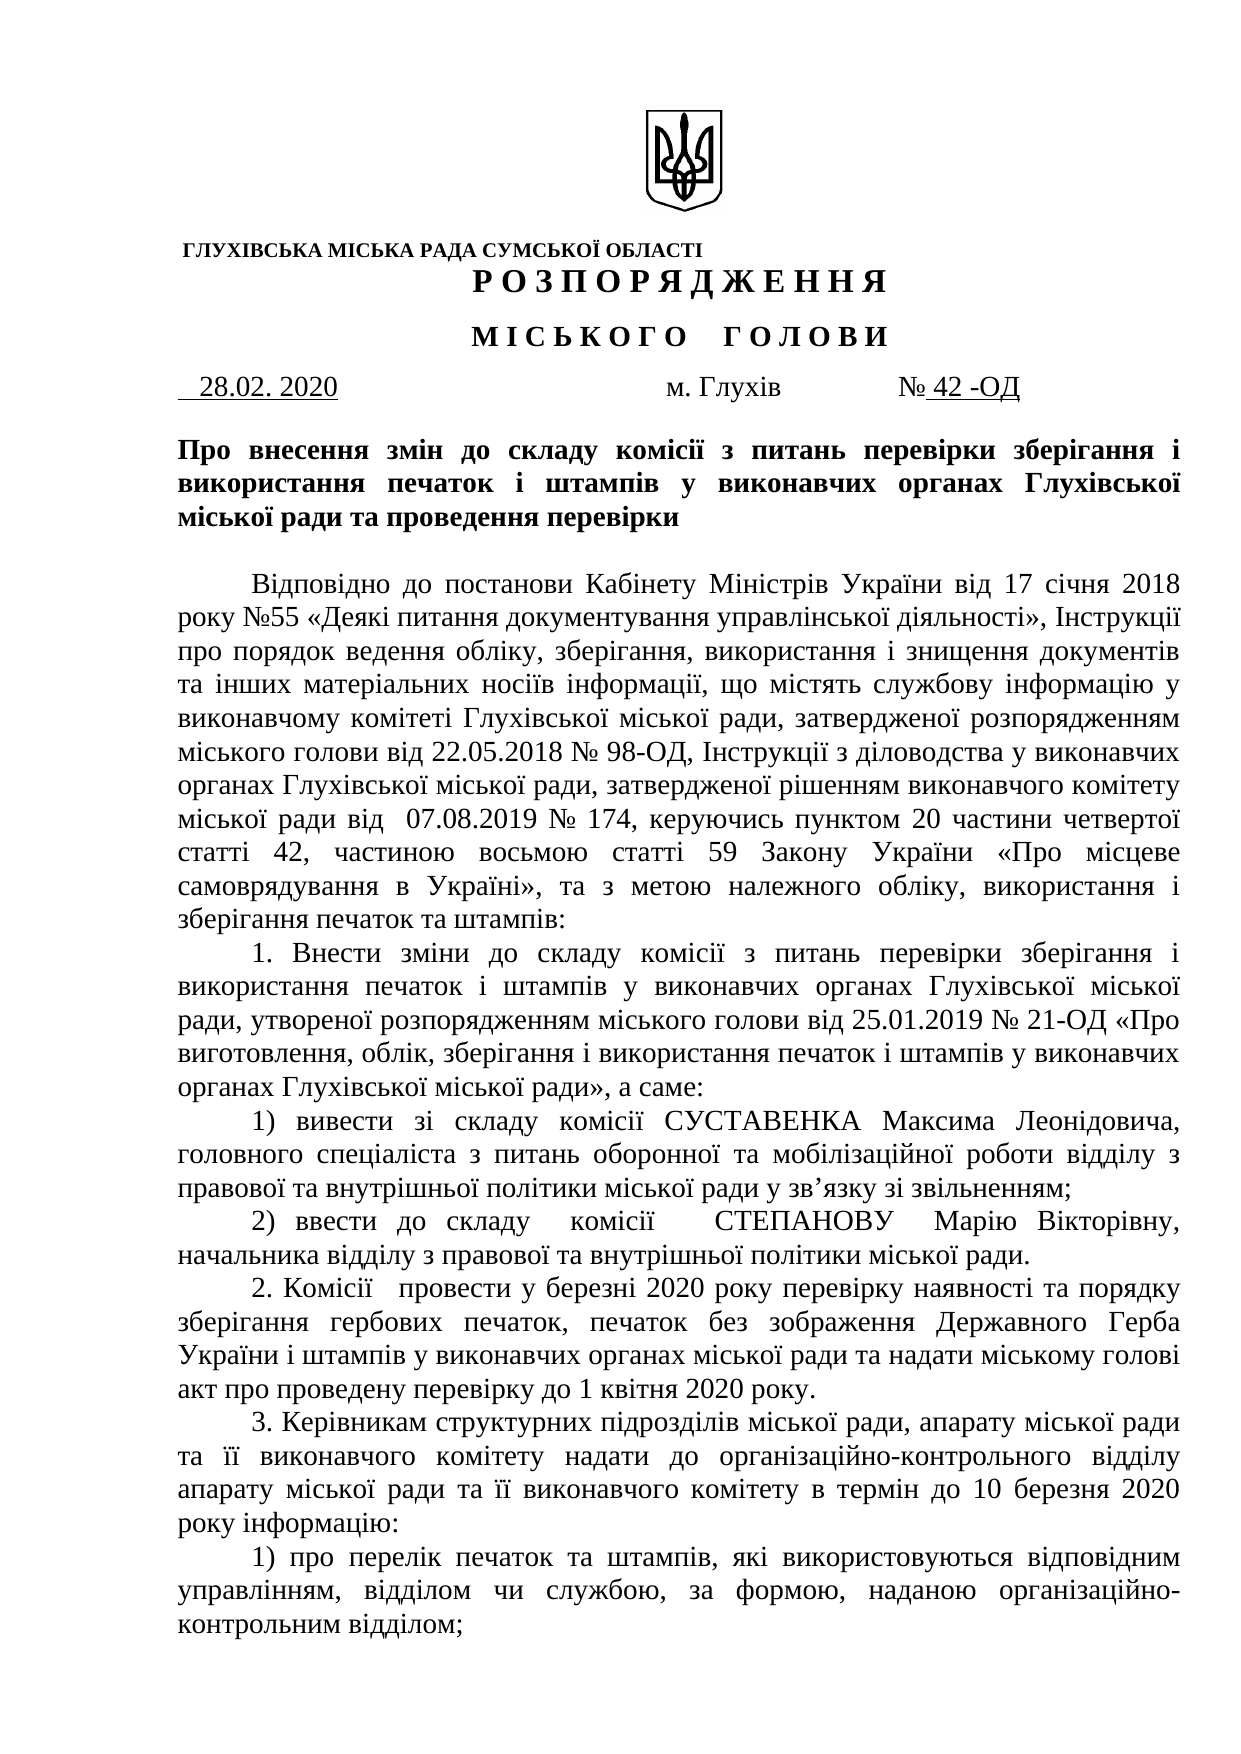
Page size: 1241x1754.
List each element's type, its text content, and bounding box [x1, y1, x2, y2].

subtitle М І С Ь К О Г О Г О Л О В И [177, 319, 1181, 353]
text 2. Комісії провести у березні 2020 року перевірку наявності та порядку зберігання гербових печаток, печаток без зображення Державного Герба України і штампів у виконавчих органах міської ради та надати міському голові акт про проведену перевірку до 1 квітня 2020 року. [177, 1270, 1181, 1404]
text 1) вивести зі складу комісії СУСТАВЕНКА Максима Леонідовича, головного спеціаліста з питань оборонної та мобілізаційної роботи відділу з правової та внутрішньої політики міської ради у зв’язку зі звільненням; [177, 1103, 1181, 1203]
text 1. Внести зміни до складу комісії з питань перевірки зберігання і використання печаток і штампів у виконавчих органах Глухівської міської ради, утвореної розпорядженням міського голови від 25.01.2019 № 21-ОД «Про виготовлення, облік, зберігання і використання печаток і штампів у виконавчих органах Глухівської міської ради», а саме: [177, 935, 1181, 1103]
picture [643, 108, 725, 214]
text Відповідно до постанови Кабінету Міністрів України від 17 січня 2018 року №55 «Деякі питання документування управлінської діяльності», Інструкції про порядок ведення обліку, зберігання, використання і знищення документів та інших матеріальних носіїв інформації, що містять службову інформацію у виконавчому комітеті Глухівської міської ради, затвердженої розпорядженням міського голови від 22.05.2018 № 98-ОД, Інструкції з діловодства у виконавчих органах Глухівської міської ради, затвердженої рішенням виконавчого комітету міської ради від 07.08.2019 № 174, керуючись пунктом 20 частини четвертої статті 42, частиною восьмою статті 59 Закону України «Про місцеве самоврядування в Україні», та з метою належного обліку, використання і зберігання печаток та штампів: [177, 566, 1181, 935]
text 2) ввести до складу комісії СТЕПАНОВУ Марію Вікторівну, начальника відділу з правової та внутрішньої політики міської ради. [177, 1203, 1181, 1270]
text 3. Керівникам структурних підрозділів міської ради, апарату міської ради та її виконавчого комітету надати до організаційно-контрольного відділу апарату міської ради та її виконавчого комітету в термін до 10 березня 2020 року інформацію: [177, 1404, 1181, 1539]
subtitle Р О З П О Р Я Д Ж Е Н Н Я [177, 262, 1181, 300]
text 28.02. 2020 м. Глухів № 42 -ОД [177, 369, 1181, 403]
text Про внесення змін до складу комісії з питань перевірки зберігання і використання печаток і штампів у виконавчих органах Глухівської міської ради та проведення перевірки [177, 432, 1181, 532]
text 1) про перелік печаток та штампів, які використовуються відповідним управлінням, відділом чи службою, за формою, наданою організаційно-контрольним відділом; [177, 1539, 1181, 1639]
